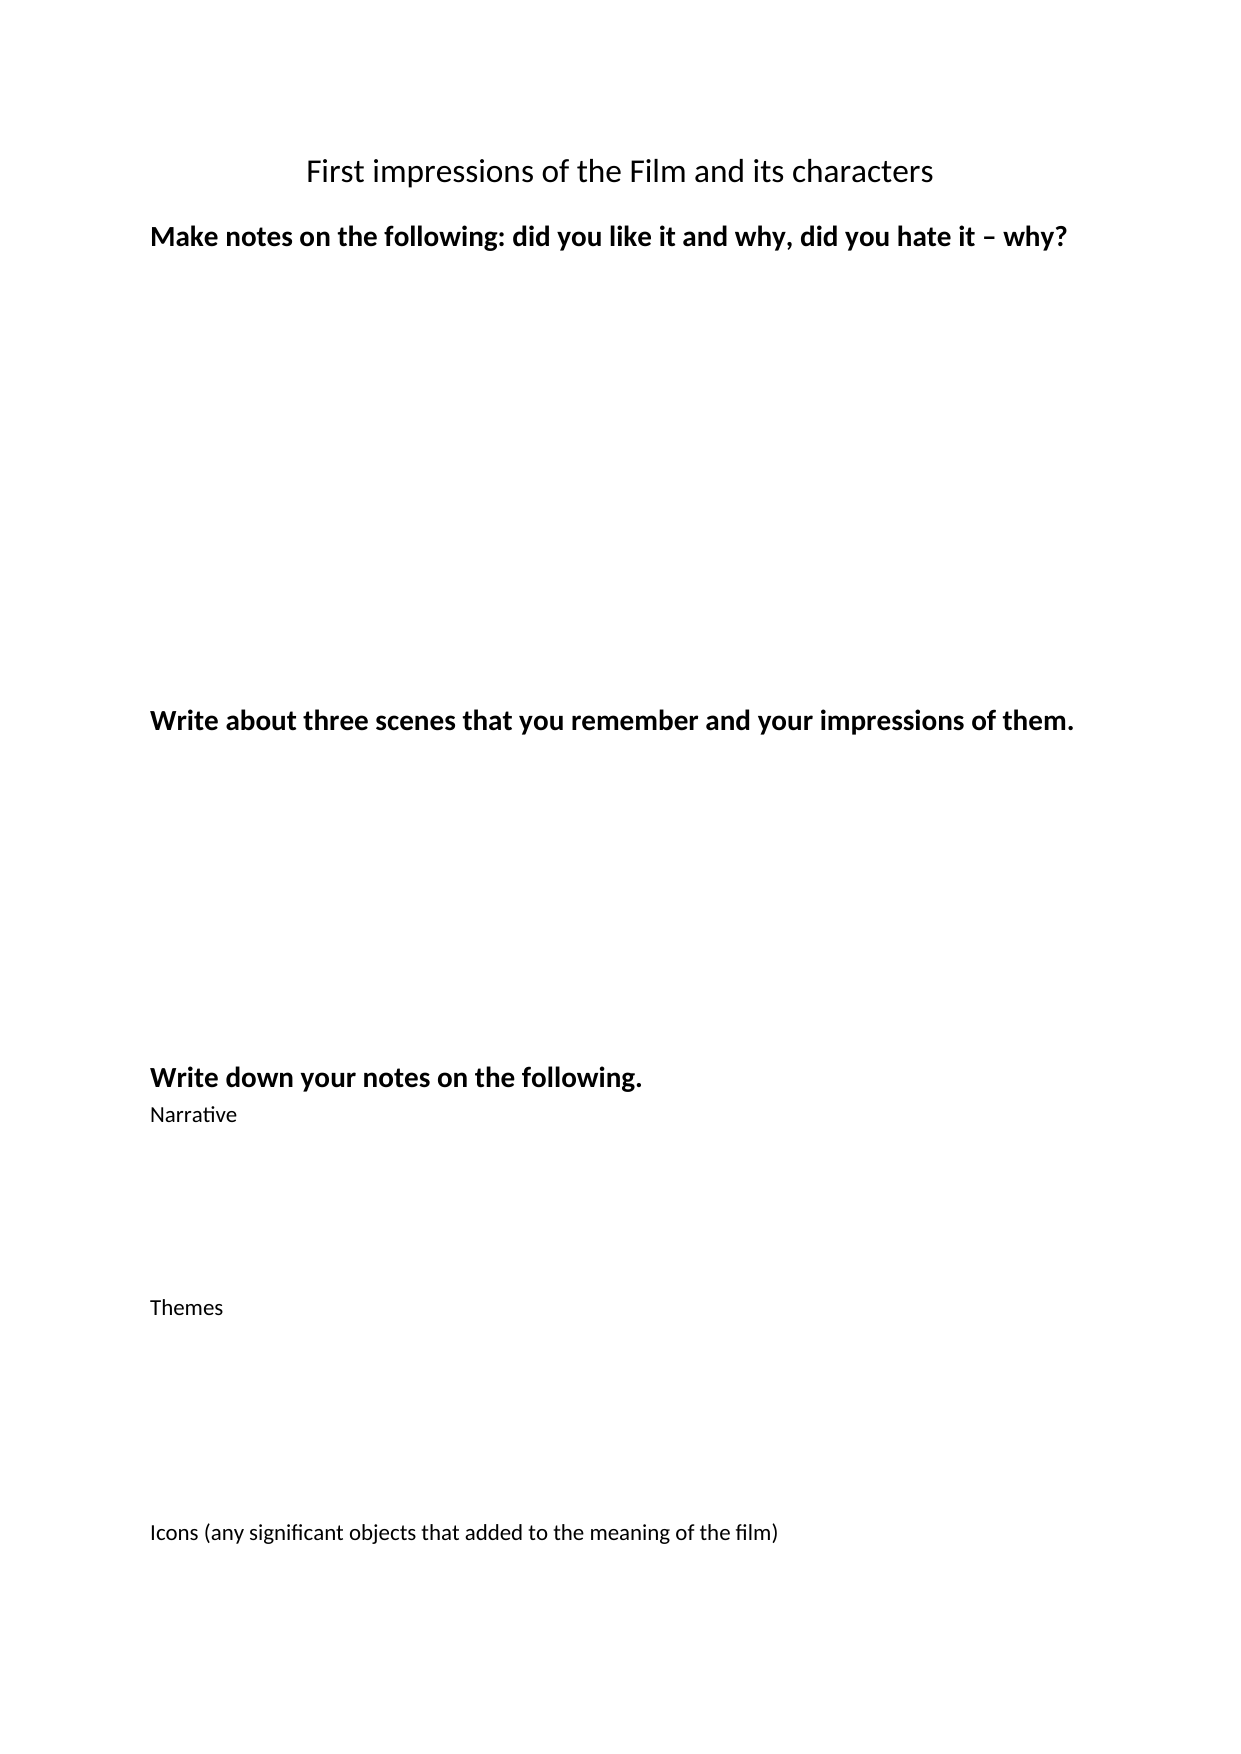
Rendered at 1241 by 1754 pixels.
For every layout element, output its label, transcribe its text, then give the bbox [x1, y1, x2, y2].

list First impressions of the Film and its characters [150, 150, 1090, 191]
list Write down your notes on the following. [150, 1059, 1090, 1095]
list Icons (any significant objects that added to the meaning of the film) [150, 1518, 1090, 1546]
text Write about three scenes that you remember and your impressions of them. [150, 702, 1090, 737]
text Make notes on the following: did you like it and why, did you hate it – why? [150, 218, 1090, 253]
list Themes [150, 1293, 1090, 1321]
list Narrative [150, 1100, 1090, 1128]
